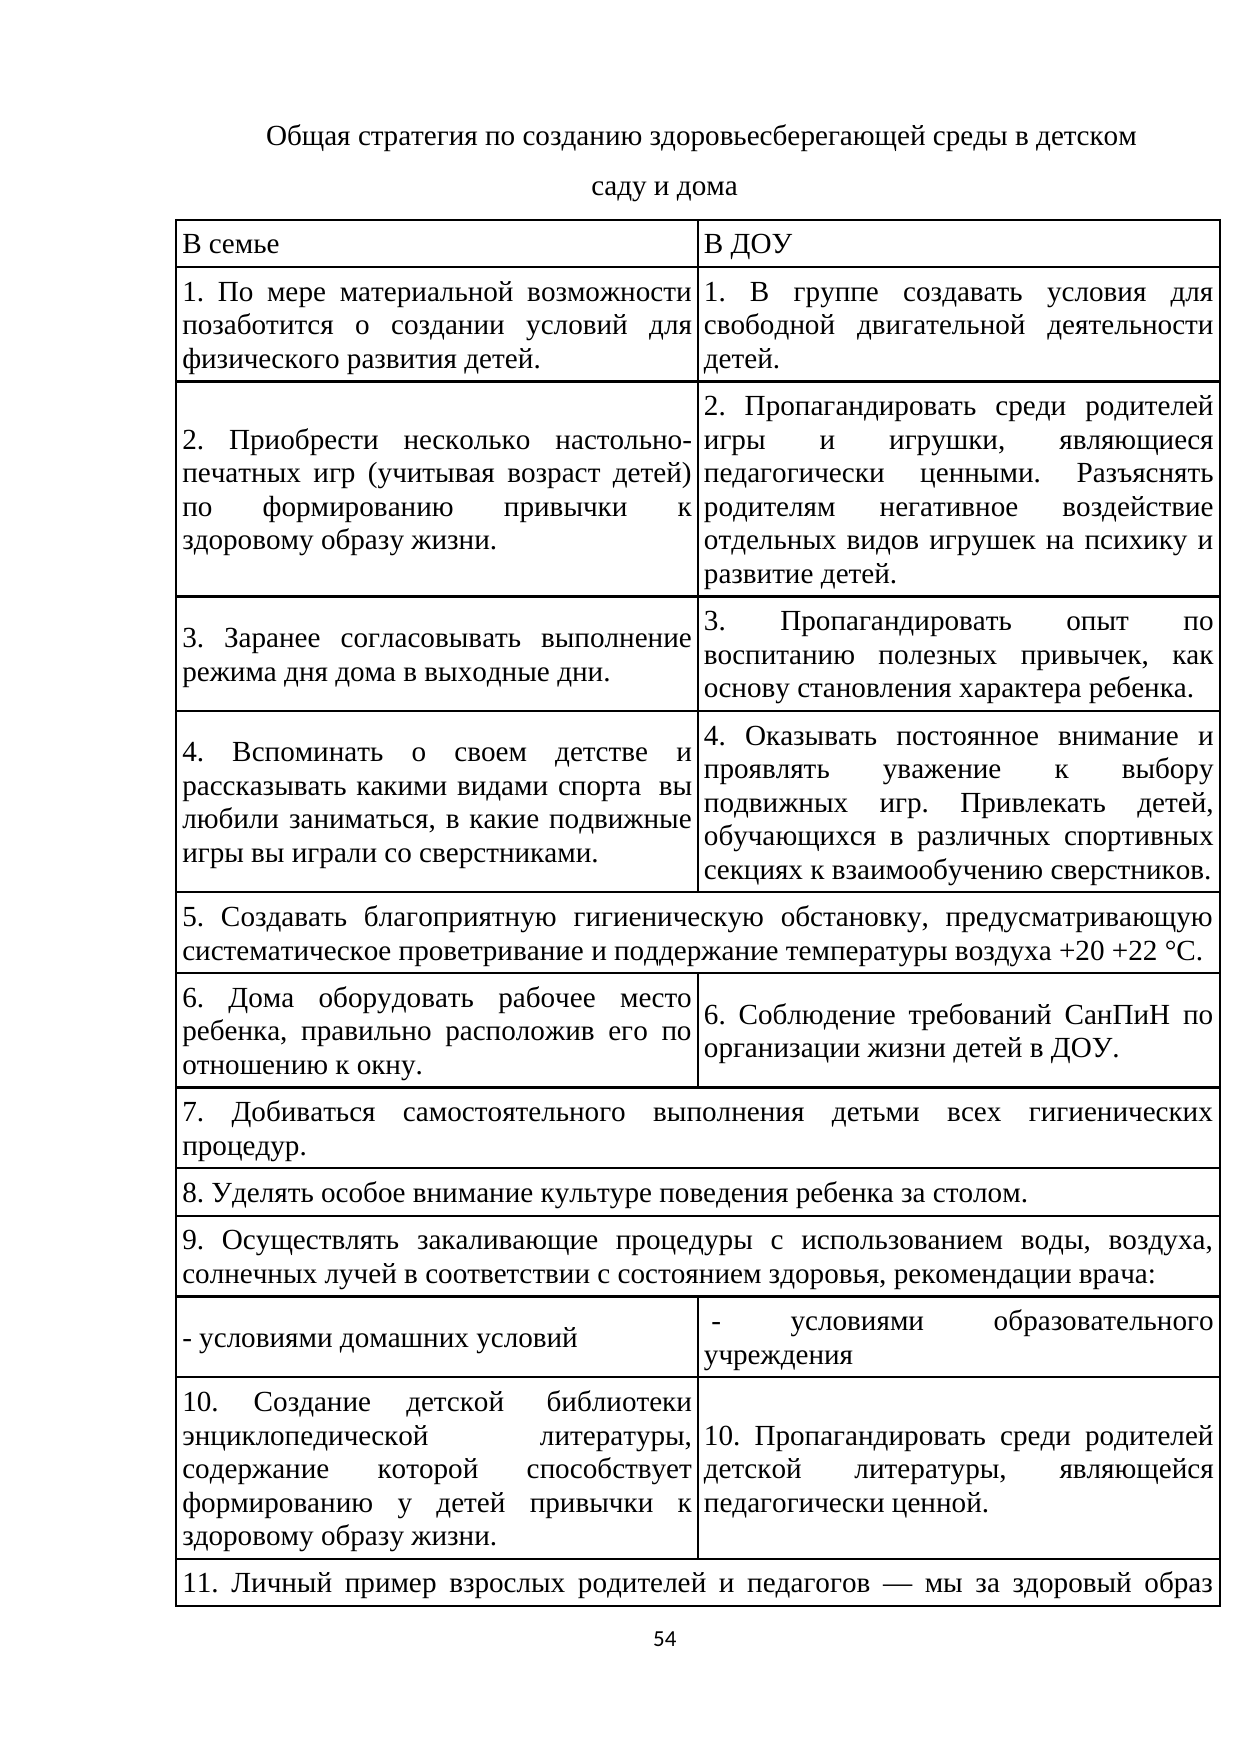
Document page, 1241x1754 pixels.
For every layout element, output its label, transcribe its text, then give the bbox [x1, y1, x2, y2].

table_cell 10. Создание детской библиотеки энциклопедической литературы, содержание которой способствует формированию у детей привычки к здоровому образу жизни. [177, 1378, 697, 1558]
table_cell 4. Вспоминать о своем детстве и рассказывать какими видами спорта вы любили заниматься, в какие подвижные игры вы играли со сверстниками. [177, 712, 697, 891]
table_cell 6. Дома оборудовать рабочее место ребенка, правильно расположив его по отношению к окну. [177, 974, 697, 1086]
table_cell 9. Осуществлять закаливающие процедуры с использованием воды, воздуха, солнечных лучей в соответствии с состоянием здоровья, рекомендации врача: [177, 1217, 1219, 1295]
table_cell 3. Пропагандировать опыт по воспитанию полезных привычек, как основу становления характера ребенка. [699, 598, 1219, 710]
text Общая стратегия по созданию здоровьесберегающей среды в детском саду и дома [177, 118, 1152, 202]
table_header В ДОУ [699, 221, 1219, 266]
table_cell 2. Приобрести несколько настольно-печатных игр (учитывая возраст детей) по формированию привычки к здоровому образу жизни. [177, 383, 697, 595]
table_header В семье [177, 221, 697, 266]
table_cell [177, 1560, 1219, 1605]
table_cell - условиями образовательного учреждения [699, 1298, 1219, 1376]
table_cell 7. Добиваться самостоятельного выполнения детьми всех гигиенических процедур. [177, 1089, 1219, 1167]
table_cell 6. Соблюдение требований СанПиН по организации жизни детей в ДОУ. [699, 974, 1219, 1086]
table_cell 4. Оказывать постоянное внимание и проявлять уважение к выбору подвижных игр. Привлекать детей, обучающихся в различных спортивных секциях к взаимообучению сверстников. [699, 712, 1219, 891]
table_cell 3. Заранее согласовывать выполнение режима дня дома в выходные дни. [177, 598, 697, 710]
table_cell - условиями домашних условий [177, 1298, 697, 1376]
table_cell 8. Уделять особое внимание культуре поведения ребенка за столом. [177, 1169, 1219, 1214]
table_cell 5. Создавать благоприятную гигиеническую обстановку, предусматривающую систематическое проветривание и поддержание температуры воздуха +20 +22 °С. [177, 893, 1219, 972]
table_cell 2. Пропагандировать среди родителей игры и игрушки, являющиеся педагогически ценными. Разъяснять родителям негативное воздействие отдельных видов игрушек на психику и развитие детей. [699, 383, 1219, 595]
table_cell 1. В группе создавать условия для свободной двигательной деятельности детей. [699, 268, 1219, 380]
table_cell 10. Пропагандировать среди родителей детской литературы, являющейся педагогически ценной. [699, 1378, 1219, 1558]
table_cell 1. По мере материальной возможности позаботится о создании условий для физического развития детей. [177, 268, 697, 380]
